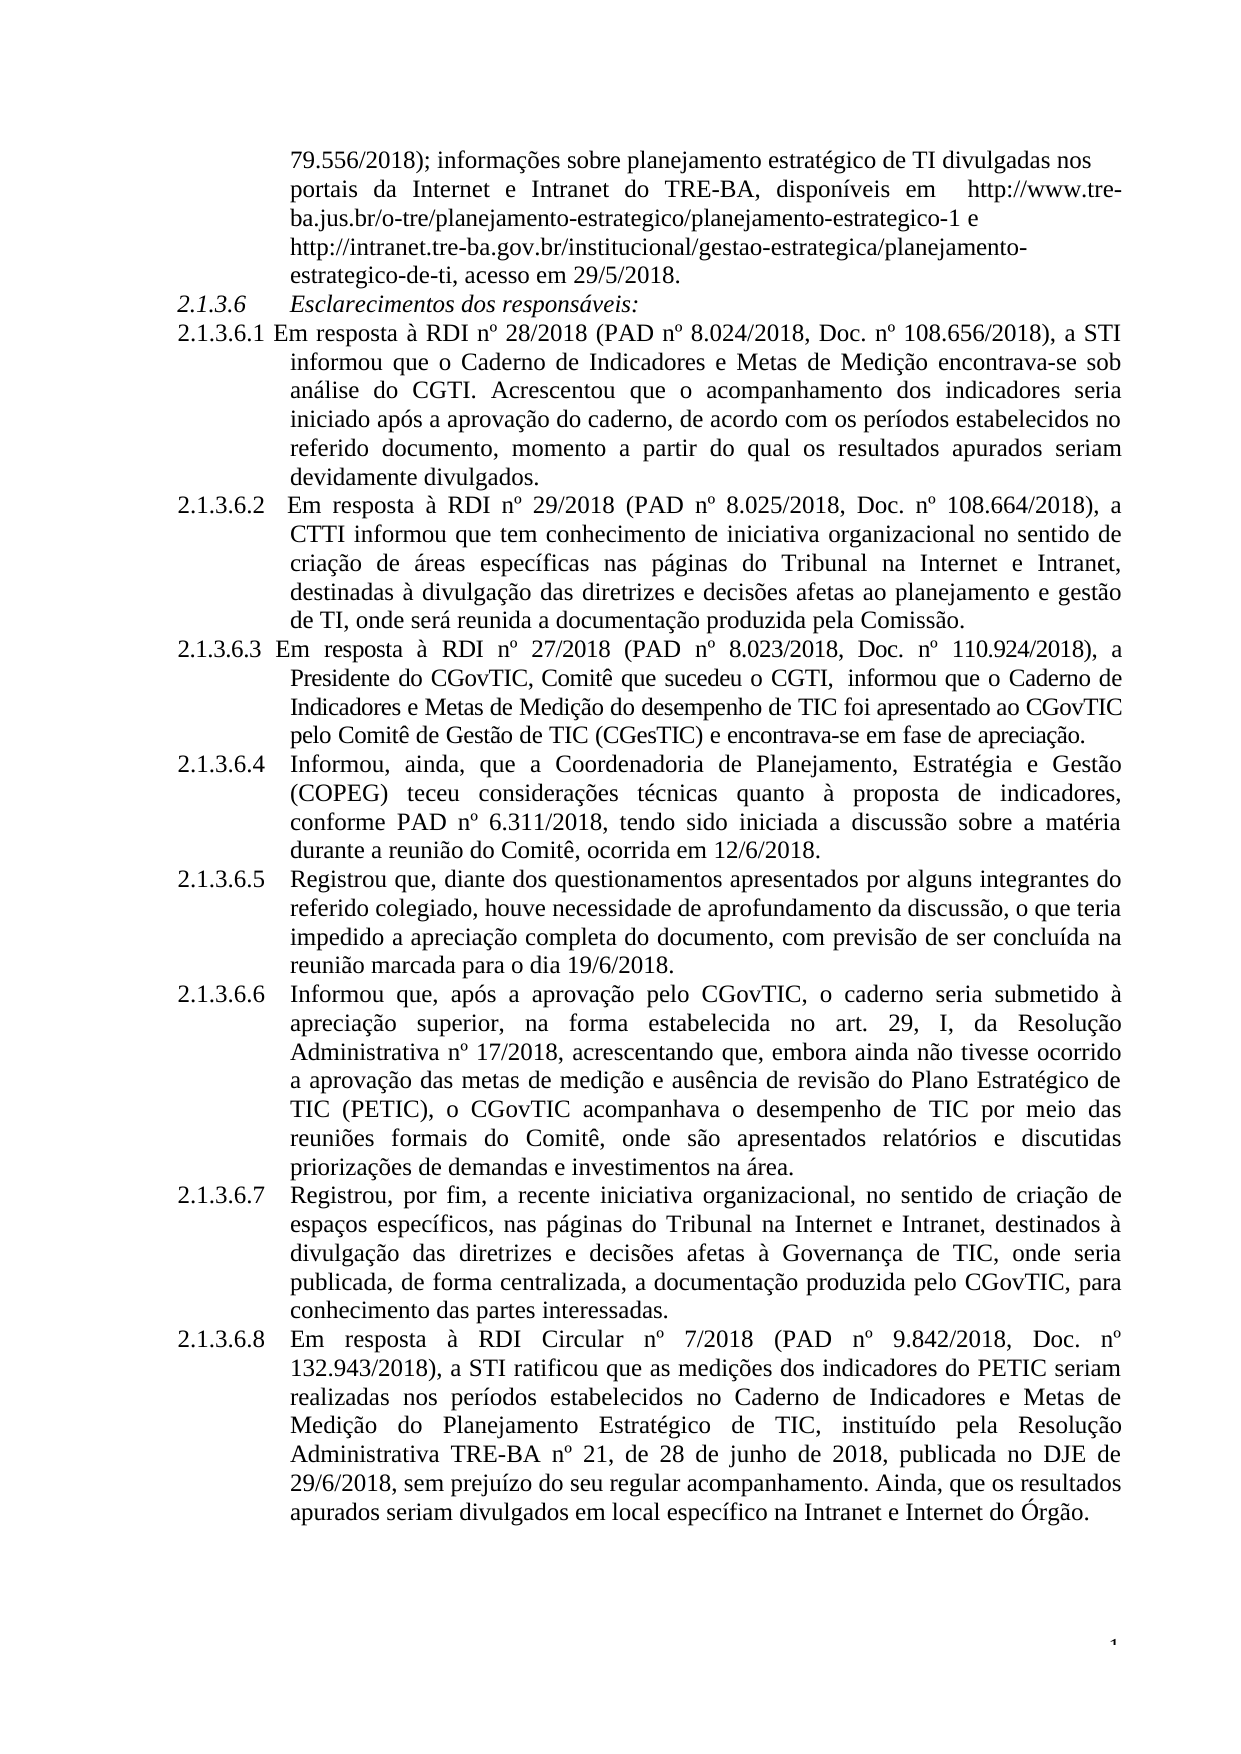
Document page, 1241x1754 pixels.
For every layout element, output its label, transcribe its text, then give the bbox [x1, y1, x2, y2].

text 2.1.3.6.1 Em resposta à RDI nº 28/2018 (PAD nº 8.024/2018, Doc. nº 108.656/2018), a STI informou que o Caderno de Indicadores e Metas de Medição encontrava-se sob análise do CGTI. Acrescentou que o acompanhamento dos indicadores seria iniciado após a aprovação do caderno, de acordo com os períodos estabelecidos no referido documento, momento a partir do qual os resultados apurados seriam devidamente divulgados. [177, 318, 1122, 491]
list Esclarecimentos dos responsáveis: [177, 289, 1134, 318]
text 79.556/2018); informações sobre planejamento estratégico de TI divulgadas nos portais da Internet e Intranet do TRE-BA, disponíveis em http://www.tre- ba.jus.br/o-tre/planejamento-estrategico/planejamento-estrategico-1 e http://intranet.tre-ba.gov.br/institucional/gestao-estrategica/planejamento- estrategico-de-ti, acesso em 29/5/2018. [290, 145, 1123, 289]
text 2.1.3.6.3 Em resposta à RDI nº 27/2018 (PAD nº 8.023/2018, Doc. nº 110.924/2018), a Presidente do CGovTIC, Comitê que sucedeu o CGTI, informou que o Caderno de Indicadores e Metas de Medição do desempenho de TIC foi apresentado ao CGovTIC pelo Comitê de Gestão de TIC (CGesTIC) e encontrava-se em fase de apreciação. [177, 634, 1123, 749]
list Informou, ainda, que a Coordenadoria de Planejamento, Estratégia e Gestão (COPEG) teceu considerações técnicas quanto à proposta de indicadores, conforme PAD nº 6.311/2018, tendo sido iniciada a discussão sobre a matéria durante a reunião do Comitê, ocorrida em 12/6/2018. [177, 749, 1122, 864]
list Registrou que, diante dos questionamentos apresentados por alguns integrantes do referido colegiado, houve necessidade de aprofundamento da discussão, o que teria impedido a apreciação completa do documento, com previsão de ser concluída na reunião marcada para o dia 19/6/2018. [177, 864, 1122, 979]
text 2.1.3.6.2 Em resposta à RDI nº 29/2018 (PAD nº 8.025/2018, Doc. nº 108.664/2018), a CTTI informou que tem conhecimento de iniciativa organizacional no sentido de criação de áreas específicas nas páginas do Tribunal na Internet e Intranet, destinadas à divulgação das diretrizes e decisões afetas ao planejamento e gestão de TI, onde será reunida a documentação produzida pela Comissão. [177, 491, 1122, 634]
list Informou que, após a aprovação pelo CGovTIC, o caderno seria submetido à apreciação superior, na forma estabelecida no art. 29, I, da Resolução Administrativa nº 17/2018, acrescentando que, embora ainda não tivesse ocorrido a aprovação das metas de medição e ausência de revisão do Plano Estratégico de TIC (PETIC), o CGovTIC acompanhava o desempenho de TIC por meio das reuniões formais do Comitê, onde são apresentados relatórios e discutidas priorizações de demandas e investimentos na área. [177, 979, 1122, 1181]
list Registrou, por fim, a recente iniciativa organizacional, no sentido de criação de espaços específicos, nas páginas do Tribunal na Internet e Intranet, destinados à divulgação das diretrizes e decisões afetas à Governança de TIC, onde seria publicada, de forma centralizada, a documentação produzida pelo CGovTIC, para conhecimento das partes interessadas. [177, 1181, 1122, 1324]
list Em resposta à RDI Circular nº 7/2018 (PAD nº 9.842/2018, Doc. nº 132.943/2018), a STI ratificou que as medições dos indicadores do PETIC seriam realizadas nos períodos estabelecidos no Caderno de Indicadores e Metas de Medição do Planejamento Estratégico de TIC, instituído pela Resolução Administrativa TRE-BA nº 21, de 28 de junho de 2018, publicada no DJE de 29/6/2018, sem prejuízo do seu regular acompanhamento. Ainda, que os resultados apurados seriam divulgados em local específico na Intranet e Internet do Órgão. [177, 1324, 1123, 1526]
